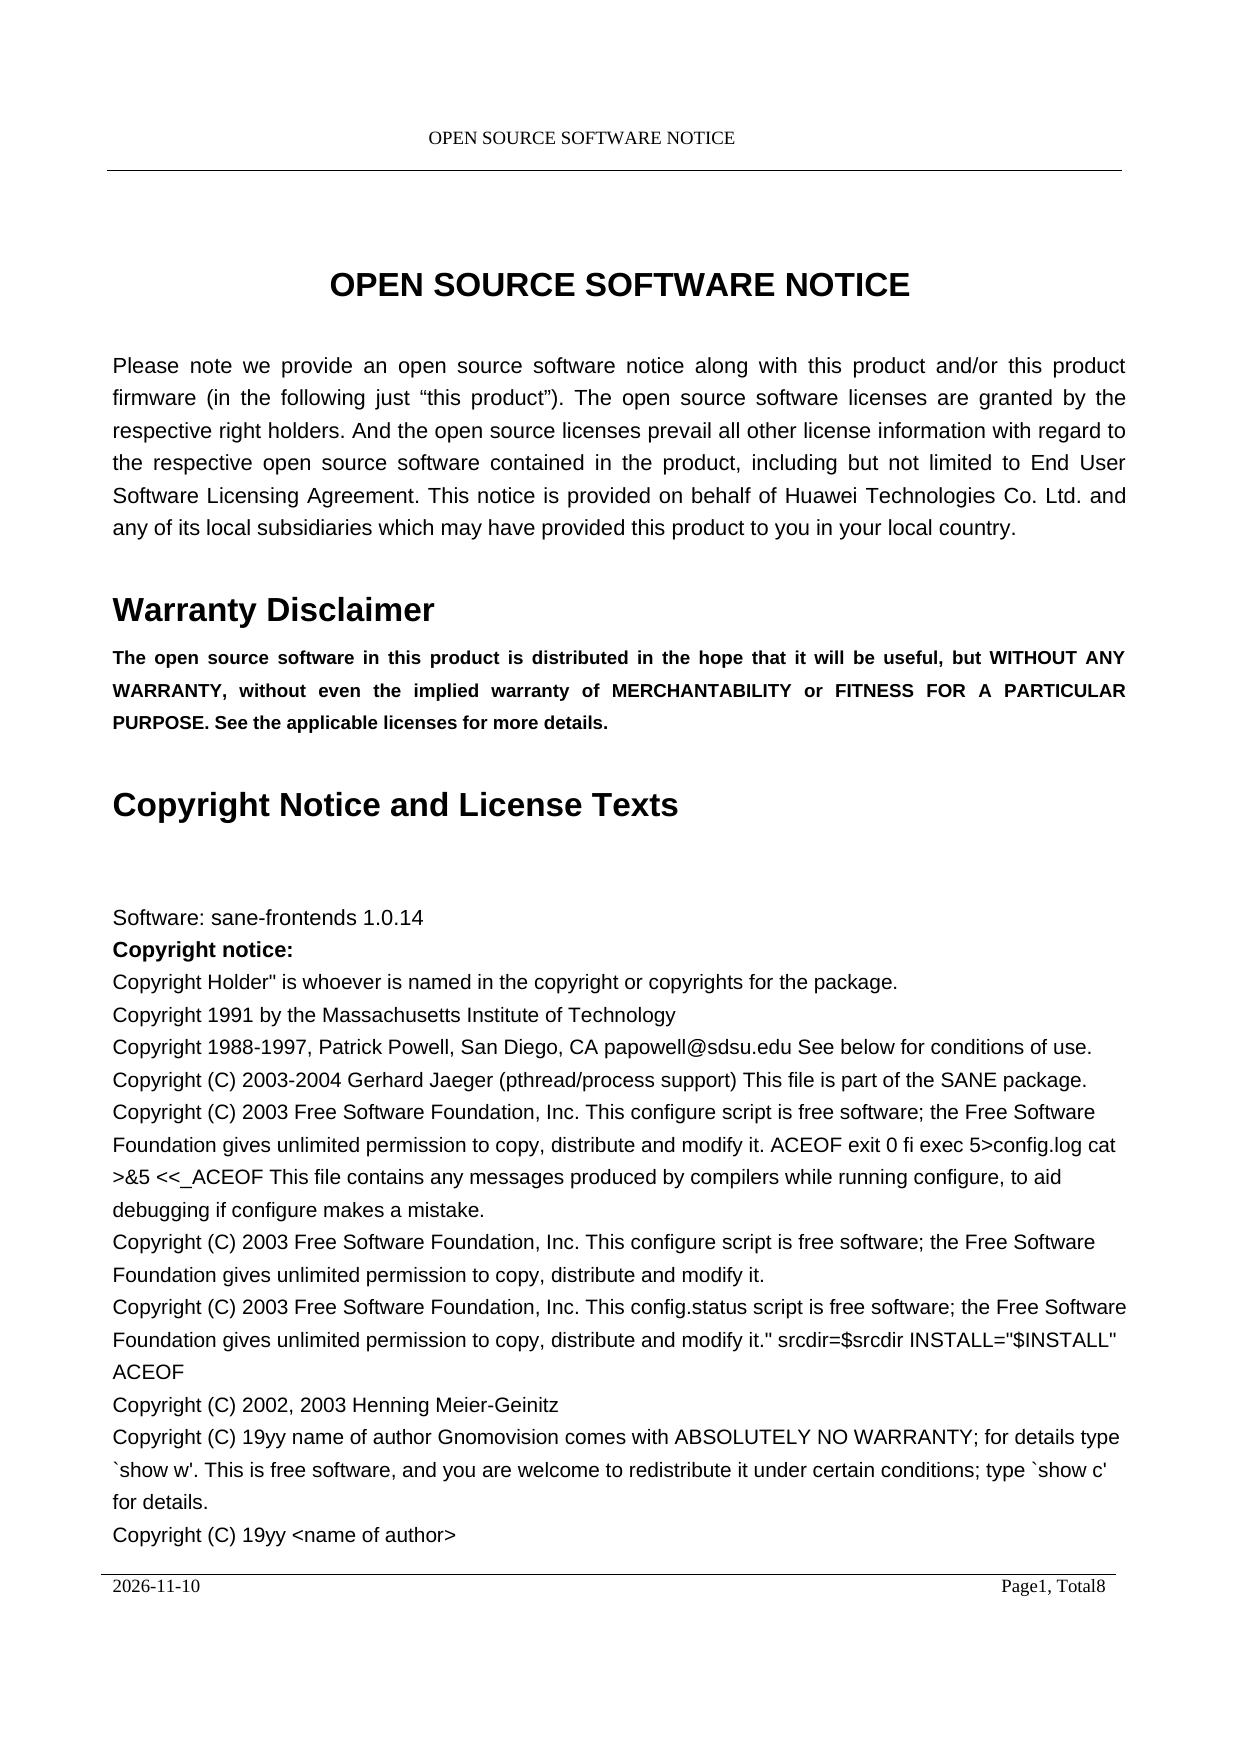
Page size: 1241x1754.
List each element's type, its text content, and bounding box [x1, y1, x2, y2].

text Copyright (C) 19yy <name of author> [112, 1518, 1128, 1551]
text Copyright (C) 2003 Free Software Foundation, Inc. This configure script is free software; the Free Software Foundation gives unlimited permission to copy, distribute and modify it. ACEOF exit 0 fi exec 5>config.log cat >&5 <<_ACEOF This file contains any messages produced by compilers while running configure, to aid debugging if configure makes a mistake. [112, 1096, 1128, 1226]
text Copyright (C) 19yy name of author Gnomovision comes with ABSOLUTELY NO WARRANTY; for details type `show w'. This is free software, and you are welcome to redistribute it under certain conditions; type `show c' for details. [112, 1421, 1128, 1518]
text Copyright 1988-1997, Patrick Powell, San Diego, CA papowell@sdsu.edu See below for conditions of use. [112, 1031, 1128, 1063]
text Copyright Holder" is whoever is named in the copyright or copyrights for the package. [112, 966, 1128, 998]
text Software: sane-frontends 1.0.14 [112, 901, 1128, 933]
text The open source software in this product is distributed in the hope that it will be useful, but WITHOUT ANY WARRANTY, without even the implied warranty of MERCHANTABILITY or FITNESS FOR A PARTICULAR PURPOSE. See the applicable licenses for more details. [112, 641, 1128, 739]
text Copyright (C) 2003 Free Software Foundation, Inc. This configure script is free software; the Free Software Foundation gives unlimited permission to copy, distribute and modify it. [112, 1226, 1128, 1291]
text Copyright notice: [112, 933, 1128, 966]
text Copyright (C) 2002, 2003 Henning Meier-Geinitz [112, 1388, 1128, 1421]
text Copyright 1991 by the Massachusetts Institute of Technology [112, 998, 1128, 1031]
text OPEN SOURCE SOFTWARE NOTICE [112, 251, 1128, 316]
text Warranty Disclaimer [112, 576, 1128, 641]
text Copyright (C) 2003 Free Software Foundation, Inc. This config.status script is free software; the Free Software Foundation gives unlimited permission to copy, distribute and modify it." srcdir=$srcdir INSTALL="$INSTALL" ACEOF [112, 1291, 1128, 1388]
text Copyright (C) 2003-2004 Gerhard Jaeger (pthread/process support) This file is part of the SANE package. [112, 1063, 1128, 1096]
text Please note we provide an open source software notice along with this product and/or this product firmware (in the following just “this product”). The open source software licenses are granted by the respective right holders. And the open source licenses prevail all other license information with regard to the respective open source software contained in the product, including but not limited to End User Software Licensing Agreement. This notice is provided on behalf of Huawei Technologies Co. Ltd. and any of its local subsidiaries which may have provided this product to you in your local country. [112, 349, 1128, 544]
text Copyright Notice and License Texts [112, 771, 1128, 836]
